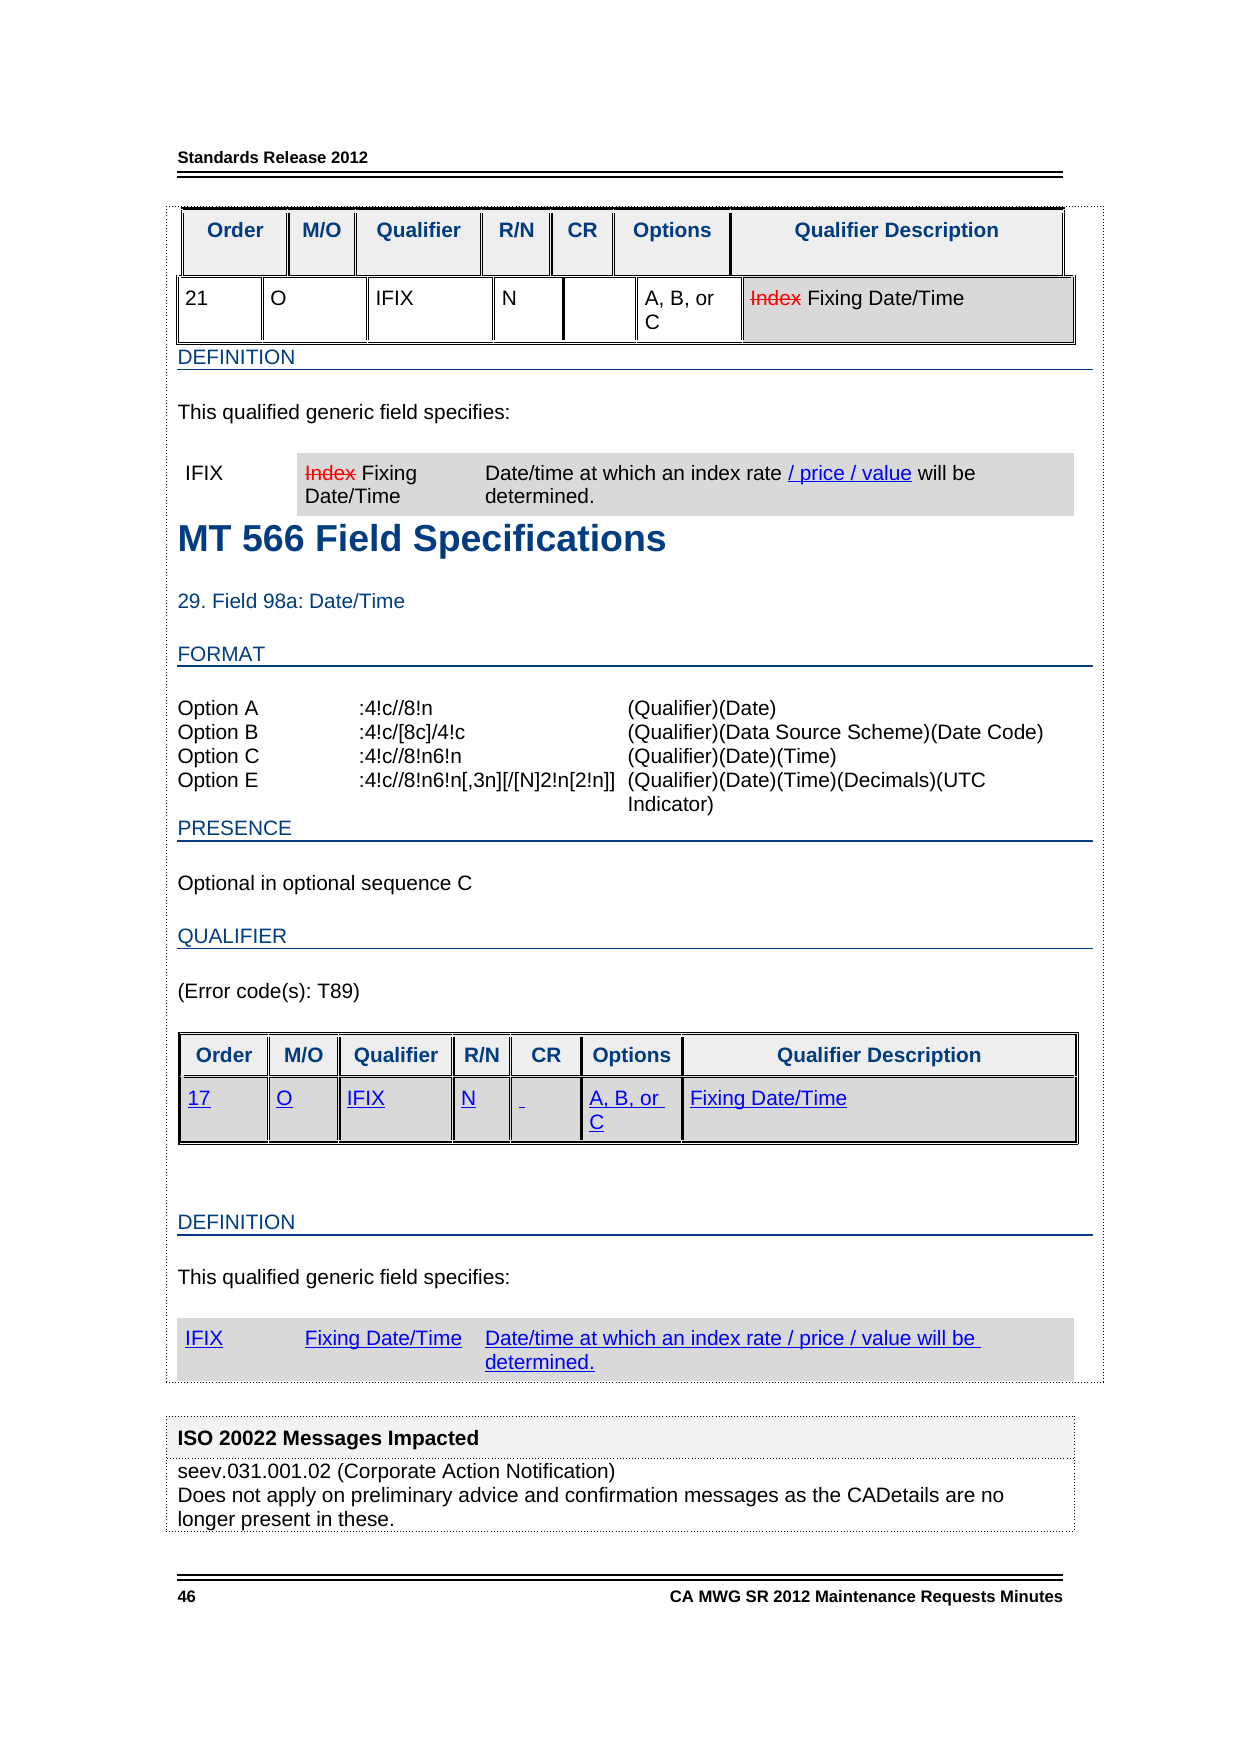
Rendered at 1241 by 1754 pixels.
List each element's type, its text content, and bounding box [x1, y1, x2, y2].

table_header ISO 20022 Messages Impacted [166, 1416, 1074, 1458]
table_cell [166, 206, 1104, 1382]
table_cell seev.031.001.02 (Corporate Action Notification) Does not apply on preliminary advice and confirmation messages as the CADetails are no longer present in these. [166, 1458, 1074, 1531]
